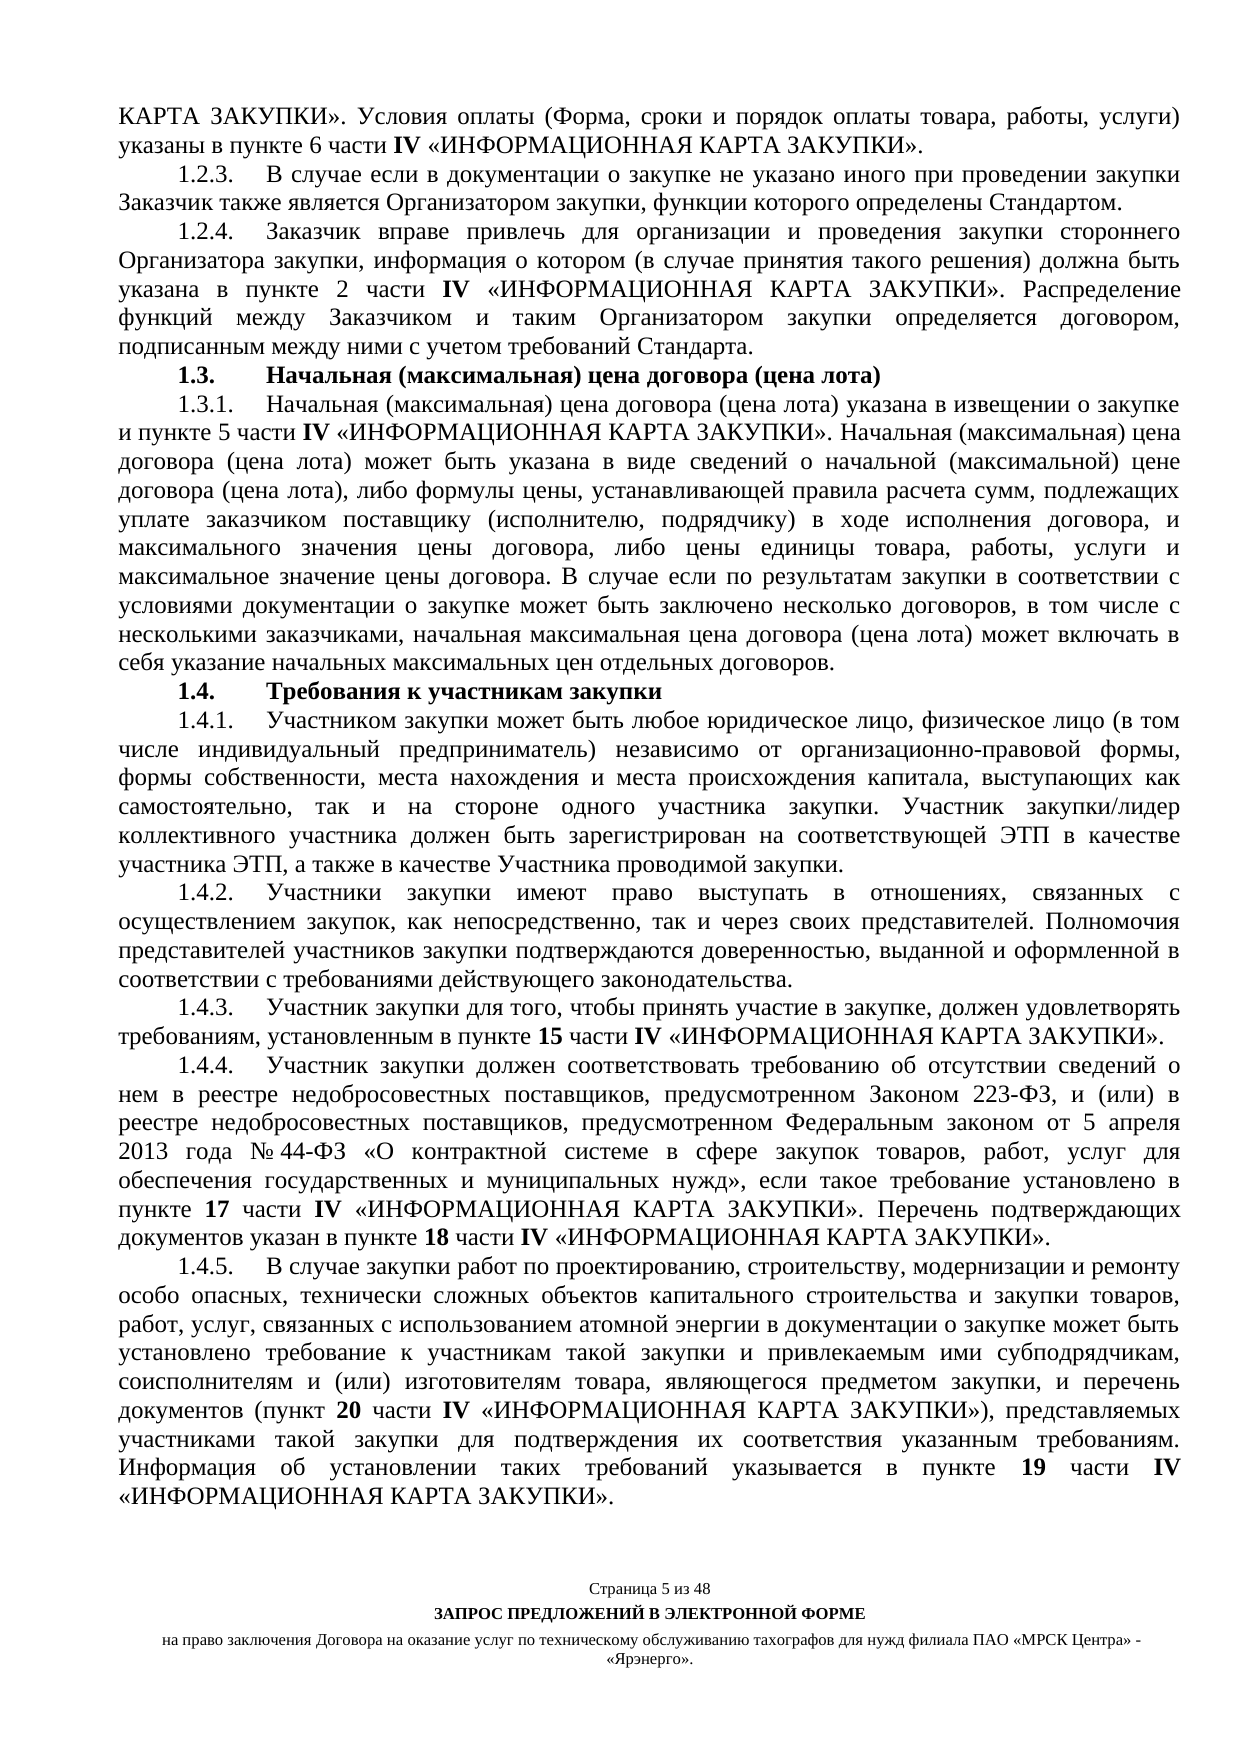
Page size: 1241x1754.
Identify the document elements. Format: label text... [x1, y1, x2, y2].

subtitle Начальная (максимальная) цена договора (цена лота) указана в извещении о закупке и пункте 5 части IV «ИНФОРМАЦИОННАЯ КАРТА ЗАКУПКИ». Начальная (максимальная) цена договора (цена лота) может быть указана в виде сведений о начальной (максимальной) цене договора (цена лота), либо формулы цены, устанавливающей правила расчета сумм, подлежащих уплате заказчиком поставщику (исполнителю, подрядчику) в ходе исполнения договора, и максимального значения цены договора, либо цены единицы товара, работы, услуги и максимальное значение цены договора. В случае если по результатам закупки в соответствии с условиями документации о закупке может быть заключено несколько договоров, в том числе с несколькими заказчиками, начальная максимальная цена договора (цена лота) может включать в себя указание начальных максимальных цен отдельных договоров. [118, 389, 1181, 676]
subtitle Заказчик вправе привлечь для организации и проведения закупки стороннего Организатора закупки, информация о котором (в случае принятия такого решения) должна быть указана в пункте 2 части IV «ИНФОРМАЦИОННАЯ КАРТА ЗАКУПКИ». Распределение функций между Заказчиком и таким Организатором закупки определяется договором, подписанным между ними с учетом требований Стандарта. [118, 216, 1181, 360]
subtitle Участник закупки для того, чтобы принять участие в закупке, должен удовлетворять требованиям, установленным в пункте 15 части IV «ИНФОРМАЦИОННАЯ КАРТА ЗАКУПКИ». [118, 992, 1181, 1050]
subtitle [118, 101, 1181, 159]
subtitle Начальная (максимальная) цена договора (цена лота) [118, 360, 1181, 389]
subtitle Участником закупки может быть любое юридическое лицо, физическое лицо (в том числе индивидуальный предприниматель) независимо от организационно-правовой формы, формы собственности, места нахождения и места происхождения капитала, выступающих как самостоятельно, так и на стороне одного участника закупки. Участник закупки/лидер коллективного участника должен быть зарегистрирован на соответствующей ЭТП в качестве участника ЭТП, а также в качестве Участника проводимой закупки. [118, 705, 1181, 877]
subtitle Участник закупки должен соответствовать требованию об отсутствии сведений о нем в реестре недобросовестных поставщиков, предусмотренном Законом 223-ФЗ, и (или) в реестре недобросовестных поставщиков, предусмотренном Федеральным законом от 5 апреля 2013 года № 44-ФЗ «О контрактной системе в сфере закупок товаров, работ, услуг для обеспечения государственных и муниципальных нужд», если такое требование установлено в пункте 17 части IV «ИНФОРМАЦИОННАЯ КАРТА ЗАКУПКИ». Перечень подтверждающих документов указан в пункте 18 части IV «ИНФОРМАЦИОННАЯ КАРТА ЗАКУПКИ». [118, 1050, 1181, 1251]
subtitle В случае если в документации о закупке не указано иного при проведении закупки Заказчик также является Организатором закупки, функции которого определены Стандартом. [118, 159, 1181, 216]
subtitle Участники закупки имеют право выступать в отношениях, связанных с осуществлением закупок, как непосредственно, так и через своих представителей. Полномочия представителей участников закупки подтверждаются доверенностью, выданной и оформленной в соответствии с требованиями действующего законодательства. [118, 877, 1181, 992]
subtitle В случае закупки работ по проектированию, строительству, модернизации и ремонту особо опасных, технически сложных объектов капитального строительства и закупки товаров, работ, услуг, связанных с использованием атомной энергии в документации о закупке может быть установлено требование к участникам такой закупки и привлекаемым ими субподрядчикам, соисполнителям и (или) изготовителям товара, являющегося предметом закупки, и перечень документов (пункт 20 части IV «ИНФОРМАЦИОННАЯ КАРТА ЗАКУПКИ»), представляемых участниками такой закупки для подтверждения их соответствия указанным требованиям. Информация об установлении таких требований указывается в пункте 19 части IV «ИНФОРМАЦИОННАЯ КАРТА ЗАКУПКИ». [118, 1251, 1181, 1510]
subtitle Требования к участникам закупки [118, 676, 1181, 705]
